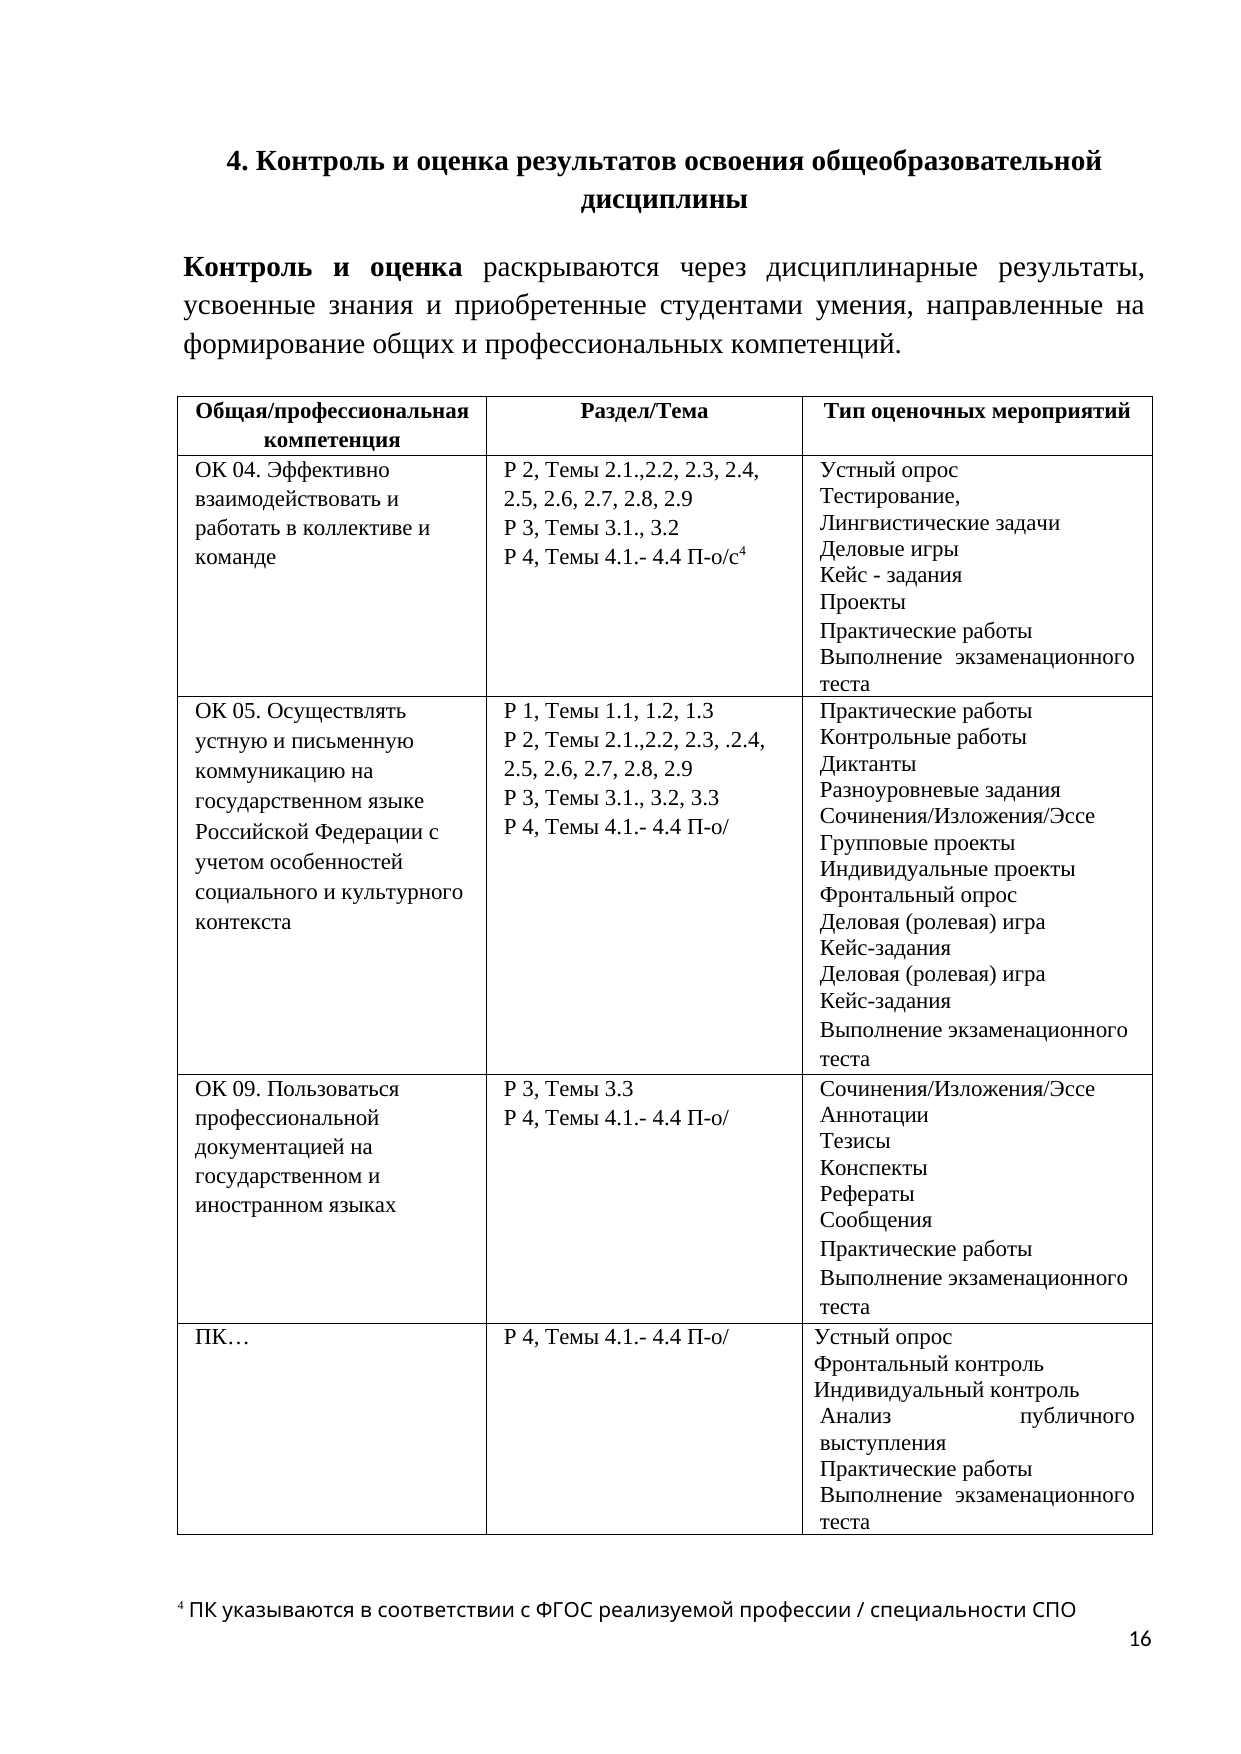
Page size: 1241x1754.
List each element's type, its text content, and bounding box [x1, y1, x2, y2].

table_cell Практические работы Контрольные работы Диктанты Разноуровневые задания Сочинения/Изложения/Эссе Групповые проекты Индивидуальные проекты Фронтальный опрос Деловая (ролевая) игра Кейс-задания Деловая (ролевая) игра Кейс-задания Выполнение экзаменационного теста [803, 697, 1152, 1074]
table_cell Сочинения/Изложения/Эссе Аннотации Тезисы Конспекты Рефераты Сообщения Практические работы Выполнение экзаменационного теста [803, 1075, 1152, 1322]
table_cell ОК 09. Пользоваться профессиональной документацией на государственном и иностранном языках [178, 1075, 486, 1322]
table_cell Устный опрос Тестирование, Лингвистические задачи Деловые игры Кейс - задания Проекты Практические работы Выполнение экзаменационного теста [803, 456, 1152, 696]
subtitle 4. Контроль и оценка результатов освоения общеобразовательной дисциплины [177, 143, 1152, 215]
table_cell Р 4, Темы 4.1.- 4.4 П-о/ [487, 1324, 802, 1534]
table_cell Р 3, Темы 3.3 Р 4, Темы 4.1.- 4.4 П-о/ [487, 1075, 802, 1322]
table_cell Устный опрос Фронтальный контроль Индивидуальный контроль Анализ публичного выступления Практические работы Выполнение экзаменационного теста [803, 1324, 1152, 1534]
table_cell Р 2, Темы 2.1.,2.2, 2.3, 2.4, 2.5, 2.6, 2.7, 2.8, 2.9 Р 3, Темы 3.1., 3.2 Р 4, Темы 4.1.- 4.4 П-о/с [487, 456, 802, 696]
table_cell ОК 05. Осуществлять устную и письменную коммуникацию на государственном языке Российской Федерации с учетом особенностей социального и культурного контекста [178, 697, 486, 1074]
table_header Общая/профессиональная компетенция [178, 397, 486, 455]
table_cell Р 1, Темы 1.1, 1.2, 1.3 Р 2, Темы 2.1.,2.2, 2.3, .2.4, 2.5, 2.6, 2.7, 2.8, 2.9 Р 3, Темы 3.1., 3.2, 3.3 Р 4, Темы 4.1.- 4.4 П-о/ [487, 697, 802, 1074]
table_cell ОК 04. Эффективно взаимодействовать и работать в коллективе и команде [178, 456, 486, 696]
table_header Раздел/Тема [487, 397, 802, 455]
text Контроль и оценка раскрываются через дисциплинарные результаты, усвоенные знания и приобретенные студентами умения, направленные на формирование общих и профессиональных компетенций. [183, 249, 1146, 359]
table_header Тип оценочных мероприятий [803, 397, 1152, 455]
table_cell ПК… [178, 1324, 486, 1534]
